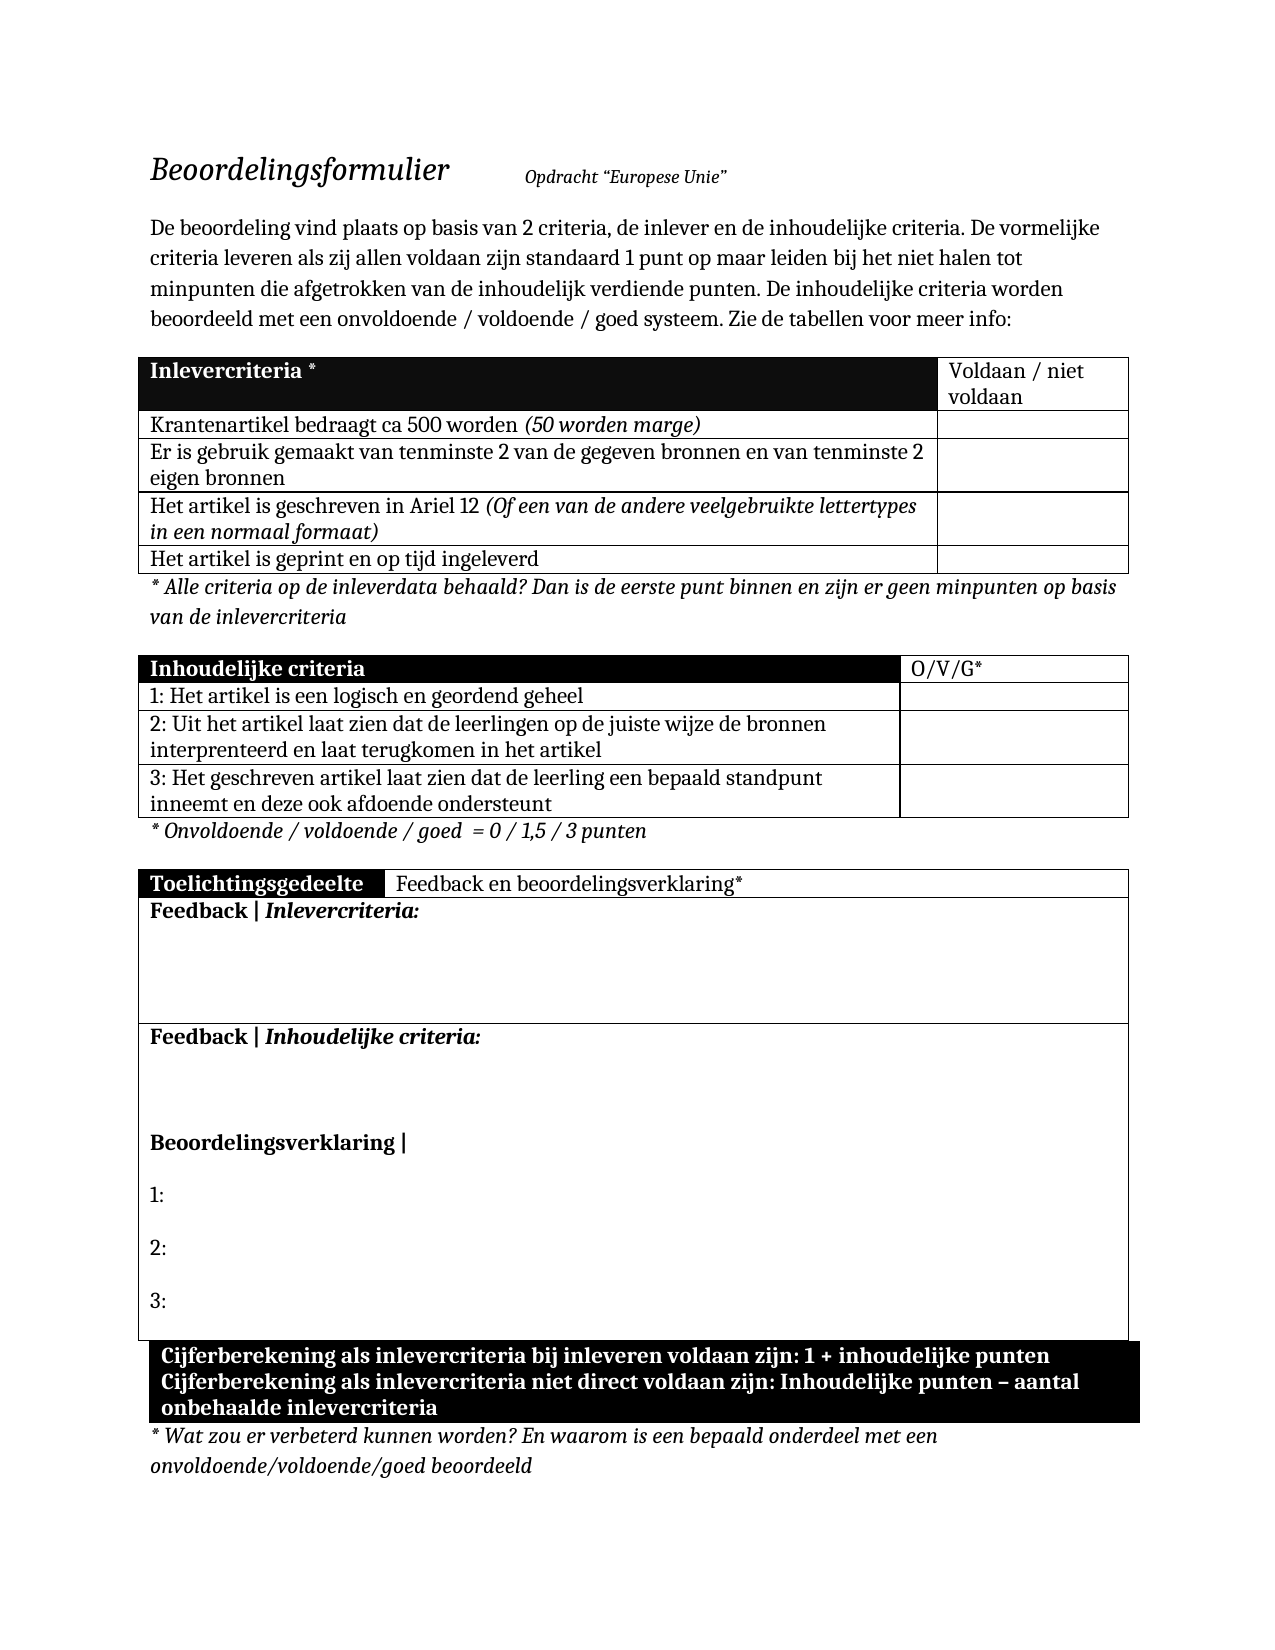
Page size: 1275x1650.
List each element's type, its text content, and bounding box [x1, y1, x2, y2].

text Beoordelingsformulier Opdracht “Europese Unie” [150, 150, 1125, 188]
table_cell [938, 493, 1128, 545]
text * Alle criteria op de inleverdata behaald? Dan is de eerste punt binnen en zijn er geen minpunten op basis van de inlevercriteria [150, 574, 1125, 630]
table_cell Er is gebruik gemaakt van tenminste 2 van de gegeven bronnen en van tenminste 2 eigen bronnen [139, 439, 937, 491]
table_cell 1: Het artikel is een logisch en geordend geheel [139, 683, 899, 710]
table_cell [938, 546, 1128, 573]
text * Wat zou er verbeterd kunnen worden? En waarom is een bepaald onderdeel met een onvoldoende/voldoende/goed beoordeeld [150, 1423, 1125, 1479]
table_header Cijferberekening als inlevercriteria bij inleveren voldaan zijn: 1 + inhoudelijke punten Cijferberekening als inlevercriteria niet direct voldaan zijn: Inhoudelijke punten – aantal onbehaalde inlevercriteria [151, 1343, 1139, 1422]
table_cell 3: Het geschreven artikel laat zien dat de leerling een bepaald standpunt inneemt en deze ook afdoende ondersteunt [139, 765, 899, 817]
table_cell Het artikel is geschreven in Ariel 12 (Of een van de andere veelgebruikte lettertypes in een normaal formaat) [139, 493, 937, 545]
table_cell [901, 711, 1128, 763]
table_header O/V/G* [901, 656, 1128, 682]
table_header Inhoudelijke criteria [139, 656, 899, 682]
table_header Inlevercriteria * [139, 358, 937, 410]
table_cell Feedback | Inhoudelijke criteria: Beoordelingsverklaring | 1: 2: 3: [139, 1024, 1128, 1340]
table_header Voldaan / niet voldaan [938, 358, 1128, 410]
table_header Toelichtingsgedeelte [139, 870, 384, 897]
table_cell [901, 683, 1128, 710]
table_cell Het artikel is geprint en op tijd ingeleverd [139, 546, 937, 573]
table_cell [938, 411, 1128, 438]
table_cell Feedback | Inlevercriteria: [139, 898, 1128, 1023]
text De beoordeling vind plaats op basis van 2 criteria, de inlever en de inhoudelijke criteria. De vormelijke criteria leveren als zij allen voldaan zijn standaard 1 punt op maar leiden bij het niet halen tot minpunten die afgetrokken van de inhoudelijk verdiende punten. De inhoudelijke criteria worden beoordeeld met een onvoldoende / voldoende / goed systeem. Zie de tabellen voor meer info: [150, 215, 1125, 332]
table_cell [901, 765, 1128, 817]
table_cell Krantenartikel bedraagt ca 500 worden (50 worden marge) [139, 411, 937, 438]
table_cell 2: Uit het artikel laat zien dat de leerlingen op de juiste wijze de bronnen interprenteerd en laat terugkomen in het artikel [139, 711, 899, 763]
table_header Feedback en beoordelingsverklaring* [385, 870, 1128, 897]
text * Onvoldoende / voldoende / goed = 0 / 1,5 / 3 punten [150, 818, 1125, 844]
table_cell [938, 439, 1128, 491]
